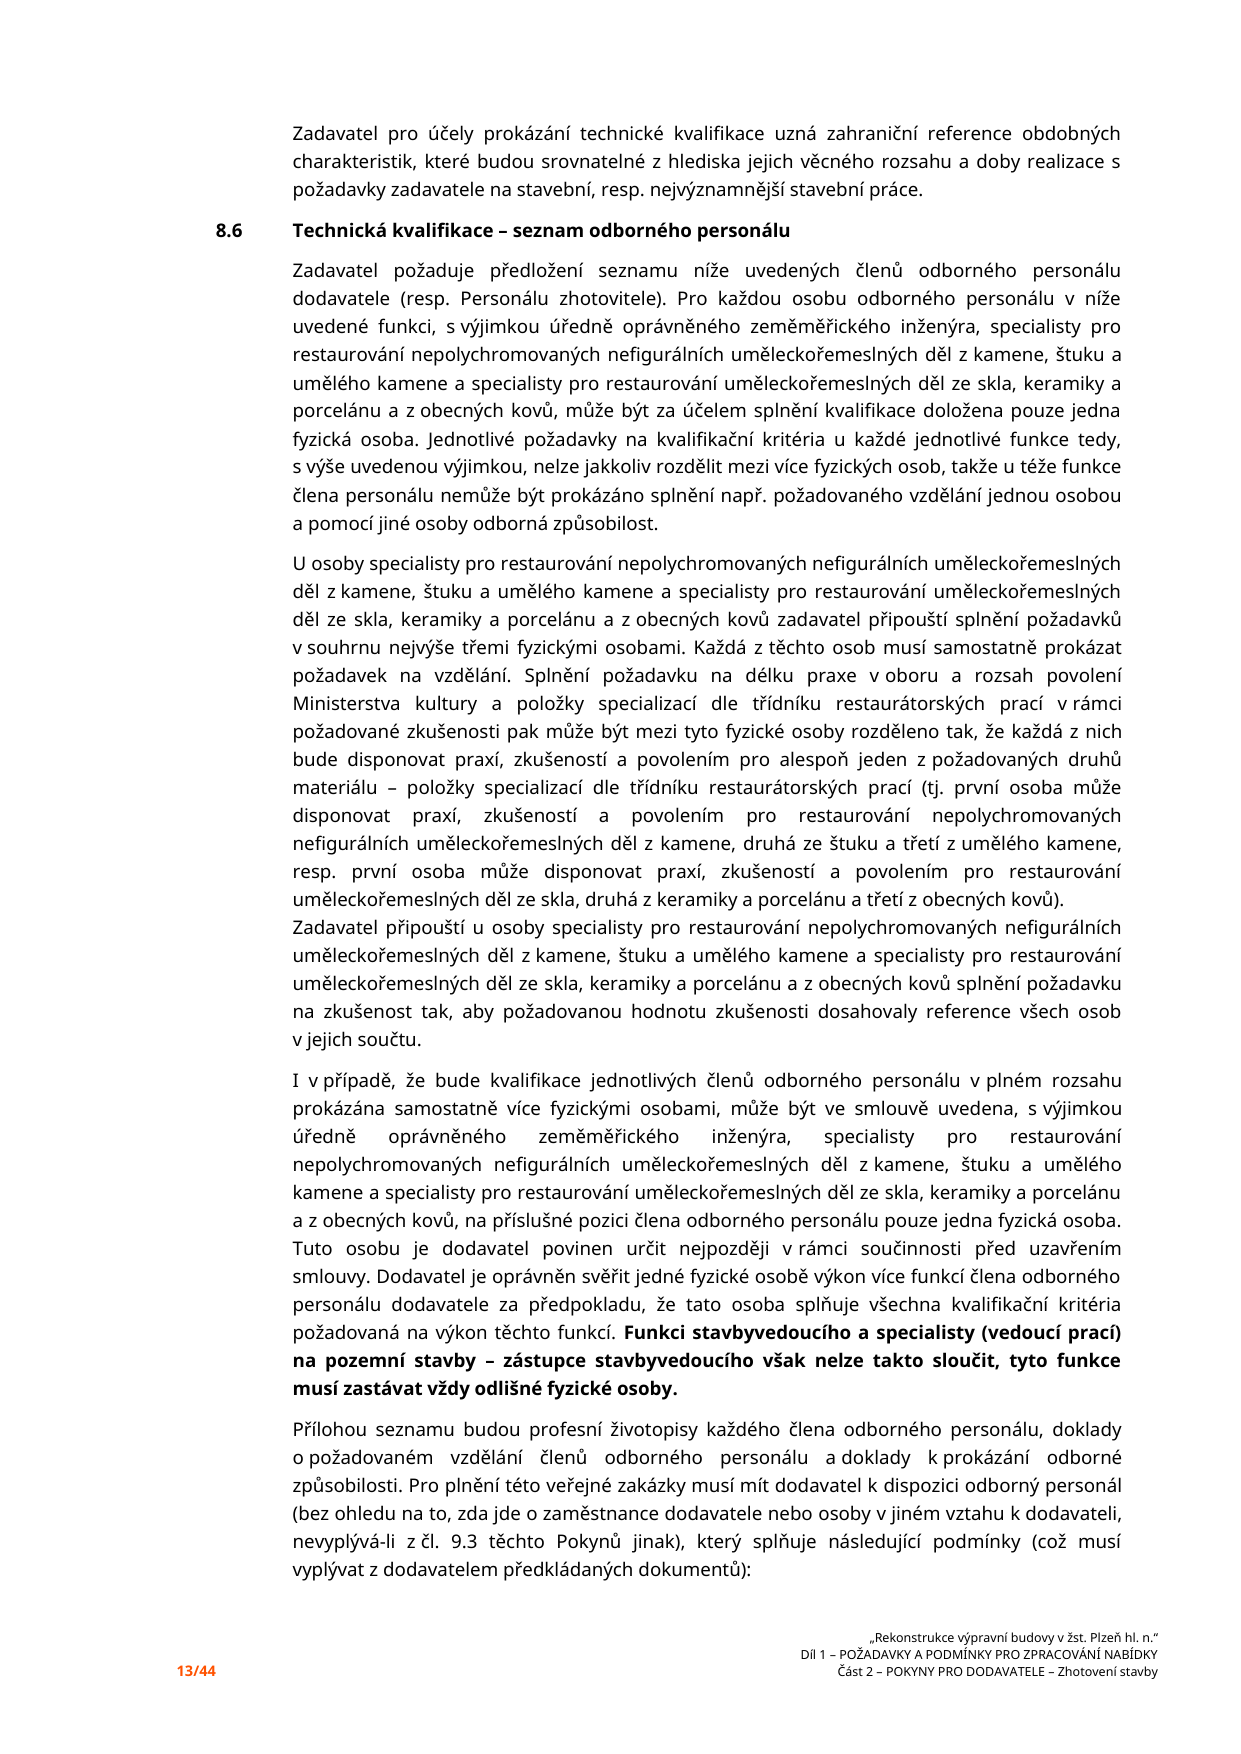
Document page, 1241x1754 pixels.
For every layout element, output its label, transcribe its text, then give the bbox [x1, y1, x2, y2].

text Zadavatel připouští u osoby specialisty pro restaurování nepolychromovaných nefigurálních uměleckořemeslných děl z kamene, štuku a umělého kamene a specialisty pro restaurování uměleckořemeslných děl ze skla, keramiky a porcelánu a z obecných kovů splnění požadavku na zkušenost tak, aby požadovanou hodnotu zkušenosti dosahovaly reference všech osob v jejich součtu. [292, 915, 1122, 1052]
text Přílohou seznamu budou profesní životopisy každého člena odborného personálu, doklady o požadovaném vzdělání členů odborného personálu a doklady k prokázání odborné způsobilosti. Pro plnění této veřejné zakázky musí mít dodavatel k dispozici odborný personál (bez ohledu na to, zda jde o zaměstnance dodavatele nebo osoby v jiném vztahu k dodavateli, nevyplývá-li z čl. 9.3 těchto Pokynů jinak), který splňuje následující podmínky (což musí vyplývat z dodavatelem předkládaných dokumentů): [292, 1416, 1122, 1582]
text Zadavatel pro účely prokázání technické kvalifikace uzná zahraniční reference obdobných charakteristik, které budou srovnatelné z hlediska jejich věcného rozsahu a doby realizace s požadavky zadavatele na stavební, resp. nejvýznamnější stavební práce. [292, 121, 1122, 202]
text Technická kvalifikace – seznam odborného personálu [216, 217, 1122, 243]
text I v případě, že bude kvalifikace jednotlivých členů odborného personálu v plném rozsahu prokázána samostatně více fyzickými osobami, může být ve smlouvě uvedena, s výjimkou úředně oprávněného zeměměřického inženýra, specialisty pro restaurování nepolychromovaných nefigurálních uměleckořemeslných děl z kamene, štuku a umělého kamene a specialisty pro restaurování uměleckořemeslných děl ze skla, keramiky a porcelánu a z obecných kovů, na příslušné pozici člena odborného personálu pouze jedna fyzická osoba. Tuto osobu je dodavatel povinen určit nejpozději v rámci součinnosti před uzavřením smlouvy. Dodavatel je oprávněn svěřit jedné fyzické osobě výkon více funkcí člena odborného personálu dodavatele za předpokladu, že tato osoba splňuje všechna kvalifikační kritéria požadovaná na výkon těchto funkcí. Funkci stavbyvedoucího a specialisty (vedoucí prací) na pozemní stavby – zástupce stavbyvedoucího však nelze takto sloučit, tyto funkce musí zastávat vždy odlišné fyzické osoby. [292, 1067, 1122, 1401]
text Zadavatel požaduje předložení seznamu níže uvedených členů odborného personálu dodavatele (resp. Personálu zhotovitele). Pro každou osobu odborného personálu v níže uvedené funkci, s výjimkou úředně oprávněného zeměměřického inženýra, specialisty pro restaurování nepolychromovaných nefigurálních uměleckořemeslných děl z kamene, štuku a umělého kamene a specialisty pro restaurování uměleckořemeslných děl ze skla, keramiky a porcelánu a z obecných kovů, může být za účelem splnění kvalifikace doložena pouze jedna fyzická osoba. Jednotlivé požadavky na kvalifikační kritéria u každé jednotlivé funkce tedy, s výše uvedenou výjimkou, nelze jakkoliv rozdělit mezi více fyzických osob, takže u téže funkce člena personálu nemůže být prokázáno splnění např. požadovaného vzdělání jednou osobou a pomocí jiné osoby odborná způsobilost. [292, 258, 1122, 535]
text U osoby specialisty pro restaurování nepolychromovaných nefigurálních uměleckořemeslných děl z kamene, štuku a umělého kamene a specialisty pro restaurování uměleckořemeslných děl ze skla, keramiky a porcelánu a z obecných kovů zadavatel připouští splnění požadavků v souhrnu nejvýše třemi fyzickými osobami. Každá z těchto osob musí samostatně prokázat požadavek na vzdělání. Splnění požadavku na délku praxe v oboru a rozsah povolení Ministerstva kultury a položky specializací dle třídníku restaurátorských prací v rámci požadované zkušenosti pak může být mezi tyto fyzické osoby rozděleno tak, že každá z nich bude disponovat praxí, zkušeností a povolením pro alespoň jeden z požadovaných druhů materiálu – položky specializací dle třídníku restaurátorských prací (tj. první osoba může disponovat praxí, zkušeností a povolením pro restaurování nepolychromovaných nefigurálních uměleckořemeslných děl z kamene, druhá ze štuku a třetí z umělého kamene, resp. první osoba může disponovat praxí, zkušeností a povolením pro restaurování uměleckořemeslných děl ze skla, druhá z keramiky a porcelánu a třetí z obecných kovů). [292, 550, 1122, 912]
